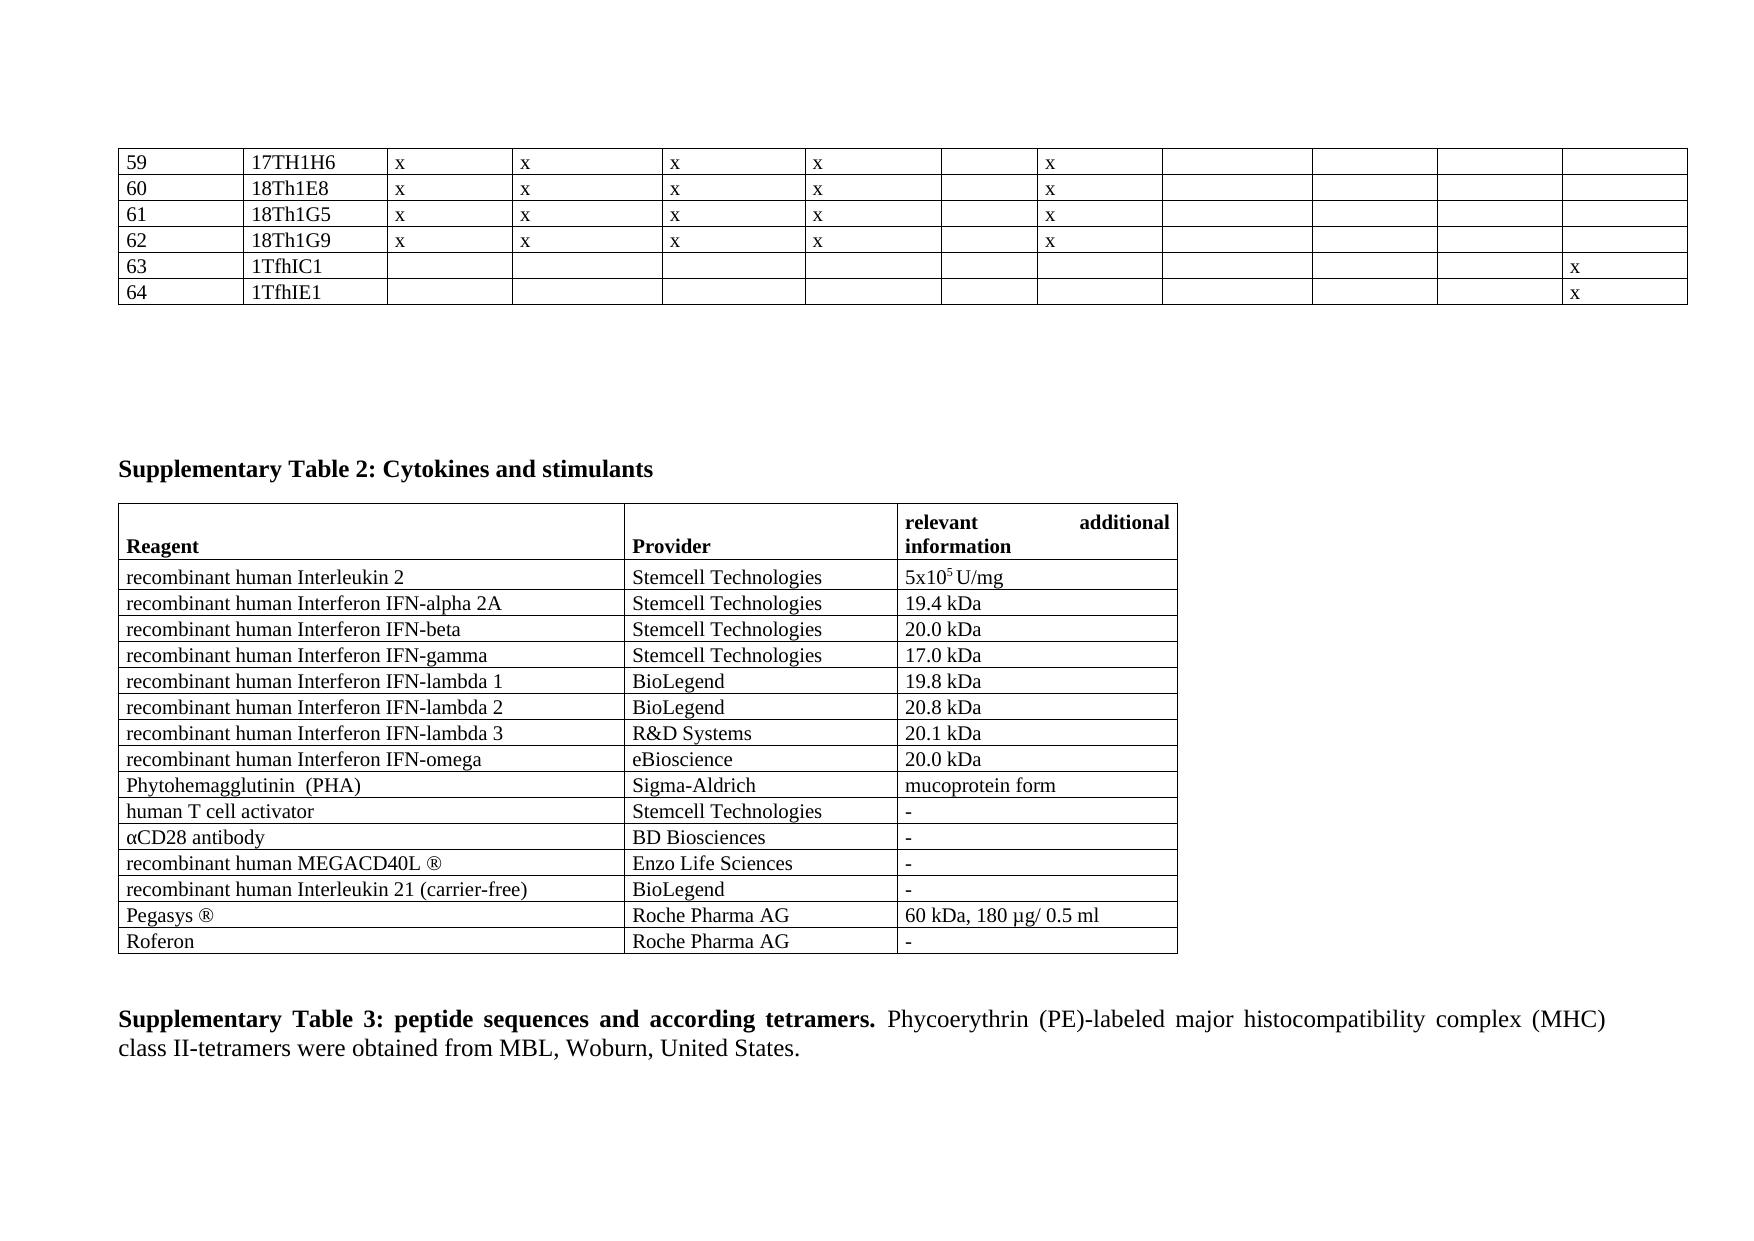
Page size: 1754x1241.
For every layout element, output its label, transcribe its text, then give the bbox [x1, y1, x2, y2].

table_cell Roche Pharma AG [625, 928, 897, 953]
table_cell [942, 279, 1037, 304]
table_cell [1313, 253, 1437, 278]
table_cell 5x105 U/mg [898, 560, 1177, 589]
table_cell x [513, 201, 662, 226]
table_cell recombinant human Interferon IFN-lambda 1 [119, 668, 624, 693]
table_cell mucoprotein form [898, 772, 1177, 797]
table_cell BioLegend [625, 694, 897, 719]
table_cell [1313, 149, 1437, 174]
table_cell x [513, 149, 662, 174]
table_cell 59 [119, 149, 243, 174]
table_cell x [806, 175, 941, 200]
table_cell x [513, 227, 662, 252]
table_cell [1438, 279, 1562, 304]
table_cell 1TfhIC1 [244, 253, 387, 278]
table_cell [1563, 175, 1687, 200]
table_cell x [663, 175, 805, 200]
table_cell Phytohemagglutinin (PHA) [119, 772, 624, 797]
table_cell 17.0 kDa [898, 642, 1177, 667]
table_cell recombinant human Interferon IFN-gamma [119, 642, 624, 667]
table_cell x [1563, 253, 1687, 278]
table_cell Enzo Life Sciences [625, 850, 897, 875]
table_cell αCD28 antibody [119, 824, 624, 849]
table_cell 60 [119, 175, 243, 200]
table_cell recombinant human Interleukin 2 [119, 560, 624, 589]
table_cell R&D Systems [625, 720, 897, 745]
table_cell human T cell activator [119, 798, 624, 823]
table_cell Sigma-Aldrich [625, 772, 897, 797]
table_cell 60 kDa, 180 µg/ 0.5 ml [898, 902, 1177, 927]
table_cell [1163, 149, 1312, 174]
table_cell [1438, 253, 1562, 278]
table_cell 19.8 kDa [898, 668, 1177, 693]
table_cell 20.1 kDa [898, 720, 1177, 745]
table_cell [806, 253, 941, 278]
table_cell recombinant human MEGACD40L ® [119, 850, 624, 875]
table_cell [663, 253, 805, 278]
table_cell x [806, 149, 941, 174]
table_cell 20.0 kDa [898, 746, 1177, 771]
table_cell [942, 227, 1037, 252]
table_cell [388, 279, 512, 304]
table_cell - [898, 928, 1177, 953]
table_cell [1438, 201, 1562, 226]
table_cell [1563, 227, 1687, 252]
table_cell [1563, 201, 1687, 226]
table_cell recombinant human Interferon IFN-omega [119, 746, 624, 771]
table_cell [1313, 201, 1437, 226]
table_header Reagent [119, 504, 624, 558]
table_cell recombinant human Interferon IFN-lambda 2 [119, 694, 624, 719]
table_cell - [898, 798, 1177, 823]
table_header Provider [625, 504, 897, 558]
table_cell [1563, 149, 1687, 174]
text Supplementary Table 2: Cytokines and stimulants [118, 454, 1606, 482]
table_cell 18Th1G9 [244, 227, 387, 252]
table_cell [1438, 149, 1562, 174]
table_cell recombinant human Interferon IFN-beta [119, 616, 624, 641]
table_cell [942, 149, 1037, 174]
table_cell [1038, 279, 1162, 304]
table_cell [1163, 279, 1312, 304]
table_cell 1TfhIE1 [244, 279, 387, 304]
table_cell [1163, 253, 1312, 278]
table_cell Stemcell Technologies [625, 590, 897, 615]
table_cell [1313, 175, 1437, 200]
table_cell 19.4 kDa [898, 590, 1177, 615]
table_cell x [1563, 279, 1687, 304]
table_cell 20.0 kDa [898, 616, 1177, 641]
table_cell - [898, 850, 1177, 875]
table_cell Roche Pharma AG [625, 902, 897, 927]
table_cell [1038, 253, 1162, 278]
table_cell x [513, 175, 662, 200]
table_cell 63 [119, 253, 243, 278]
table_header relevant additional information [898, 504, 1177, 558]
table_cell Stemcell Technologies [625, 560, 897, 589]
table_cell recombinant human Interferon IFN-lambda 3 [119, 720, 624, 745]
table_cell x [806, 201, 941, 226]
table_cell 18Th1G5 [244, 201, 387, 226]
table_cell - [898, 876, 1177, 901]
table_cell Pegasys ® [119, 902, 624, 927]
table_cell BioLegend [625, 668, 897, 693]
table_cell x [806, 227, 941, 252]
table_cell BD Biosciences [625, 824, 897, 849]
text Supplementary Table 3: peptide sequences and according tetramers. Phycoerythrin (PE)-labeled major histocompatibility complex (MHC) class II-tetramers were obtained from MBL, Woburn, United States. [118, 1004, 1606, 1061]
table_cell Roferon [119, 928, 624, 953]
table_cell x [663, 227, 805, 252]
table_cell recombinant human Interferon IFN-alpha 2A [119, 590, 624, 615]
table_cell [1163, 175, 1312, 200]
table_cell 20.8 kDa [898, 694, 1177, 719]
table_cell eBioscience [625, 746, 897, 771]
table_cell [1163, 201, 1312, 226]
table_cell Stemcell Technologies [625, 642, 897, 667]
table_cell [942, 201, 1037, 226]
table_cell 62 [119, 227, 243, 252]
table_cell x [663, 201, 805, 226]
table_cell 64 [119, 279, 243, 304]
table_cell [1163, 227, 1312, 252]
table_cell x [1038, 149, 1162, 174]
table_cell BioLegend [625, 876, 897, 901]
table_cell [1438, 175, 1562, 200]
table_cell - [898, 824, 1177, 849]
table_cell 61 [119, 201, 243, 226]
table_cell [388, 253, 512, 278]
table_cell x [1038, 201, 1162, 226]
table_cell recombinant human Interleukin 21 (carrier-free) [119, 876, 624, 901]
table_cell [942, 253, 1037, 278]
table_cell Stemcell Technologies [625, 798, 897, 823]
table_cell [513, 253, 662, 278]
table_cell 17TH1H6 [244, 149, 387, 174]
table_cell x [388, 149, 512, 174]
table_cell [806, 279, 941, 304]
table_cell x [388, 227, 512, 252]
table_cell [942, 175, 1037, 200]
table_cell [513, 279, 662, 304]
table_cell [1313, 227, 1437, 252]
table_cell [1313, 279, 1437, 304]
table_cell x [663, 149, 805, 174]
table_cell 18Th1E8 [244, 175, 387, 200]
table_cell Stemcell Technologies [625, 616, 897, 641]
table_cell [663, 279, 805, 304]
table_cell x [388, 175, 512, 200]
table_cell x [1038, 227, 1162, 252]
table_cell x [388, 201, 512, 226]
table_cell x [1038, 175, 1162, 200]
table_cell [1438, 227, 1562, 252]
